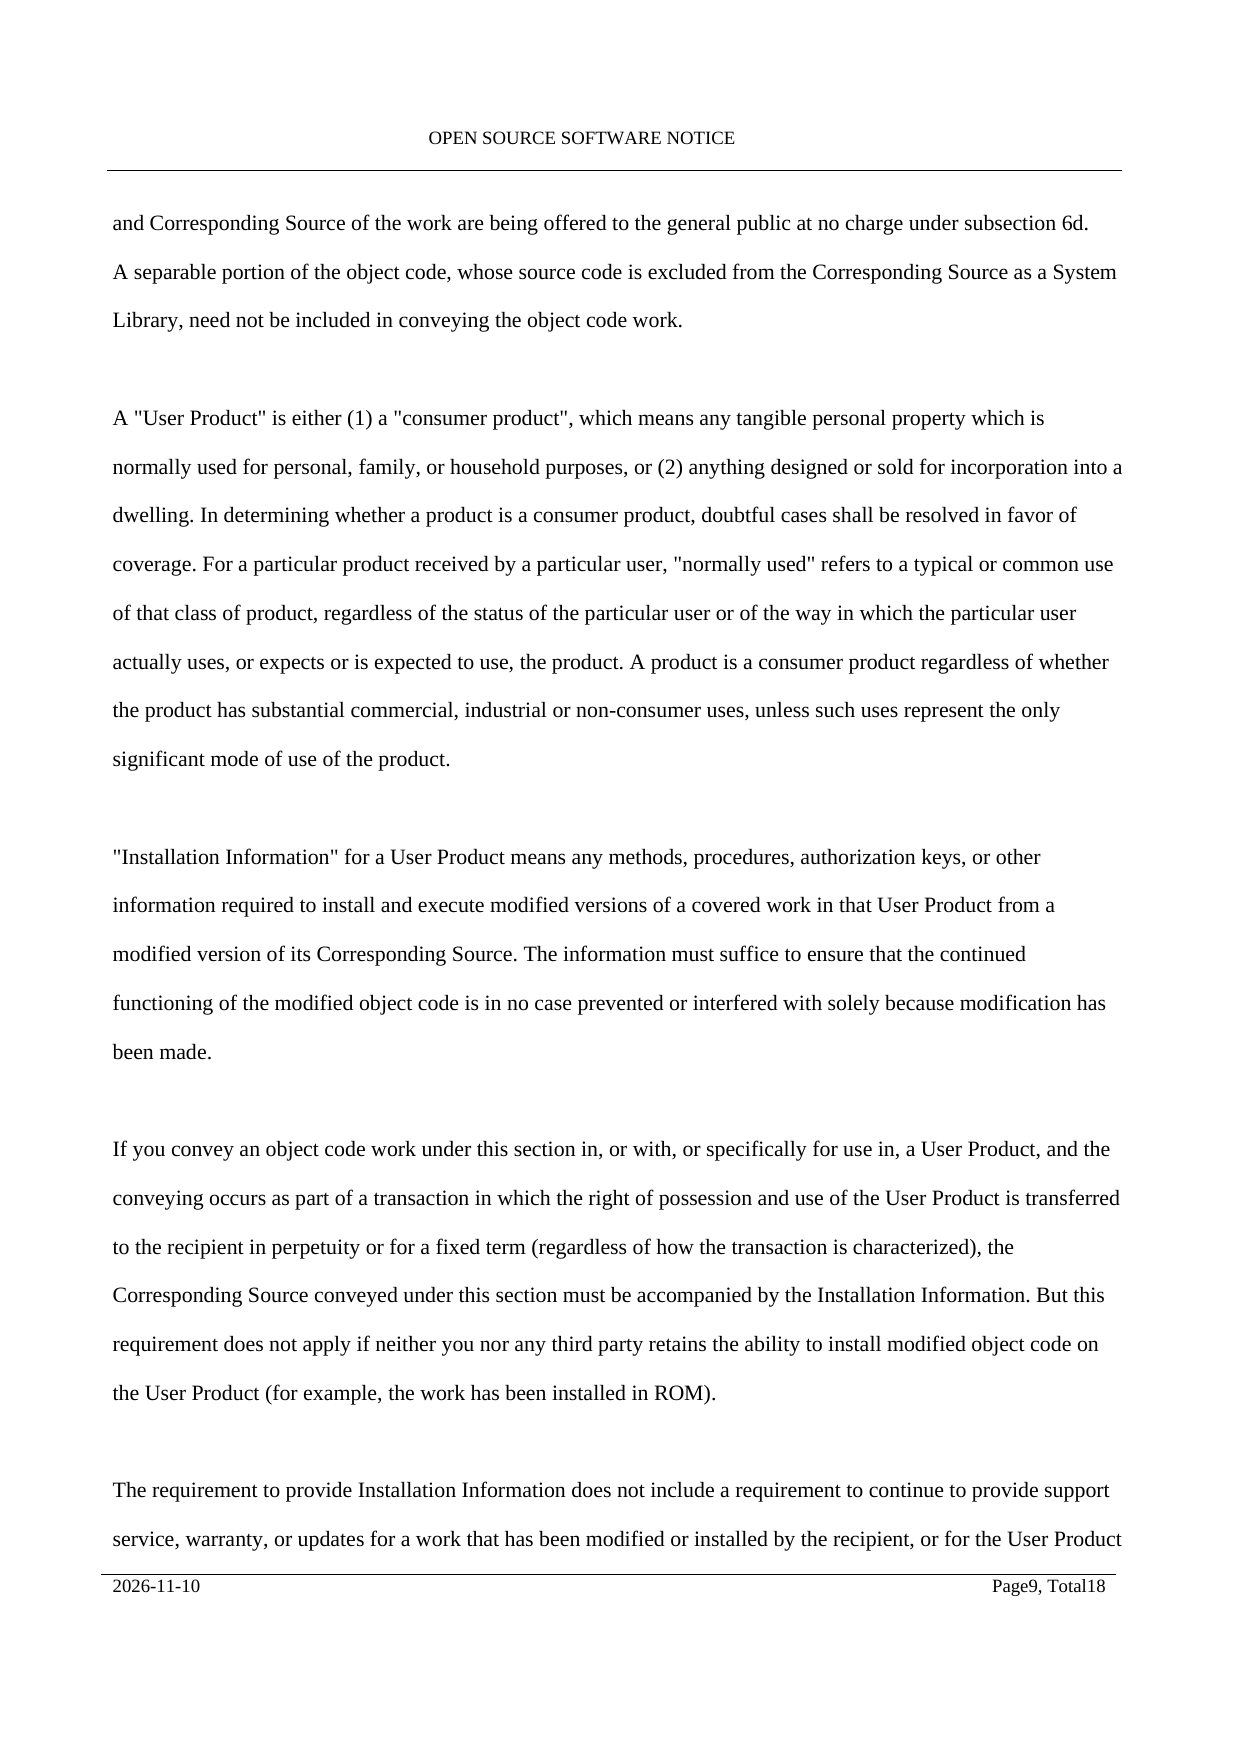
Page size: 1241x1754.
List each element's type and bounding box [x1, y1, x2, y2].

text [112, 206, 1128, 1555]
